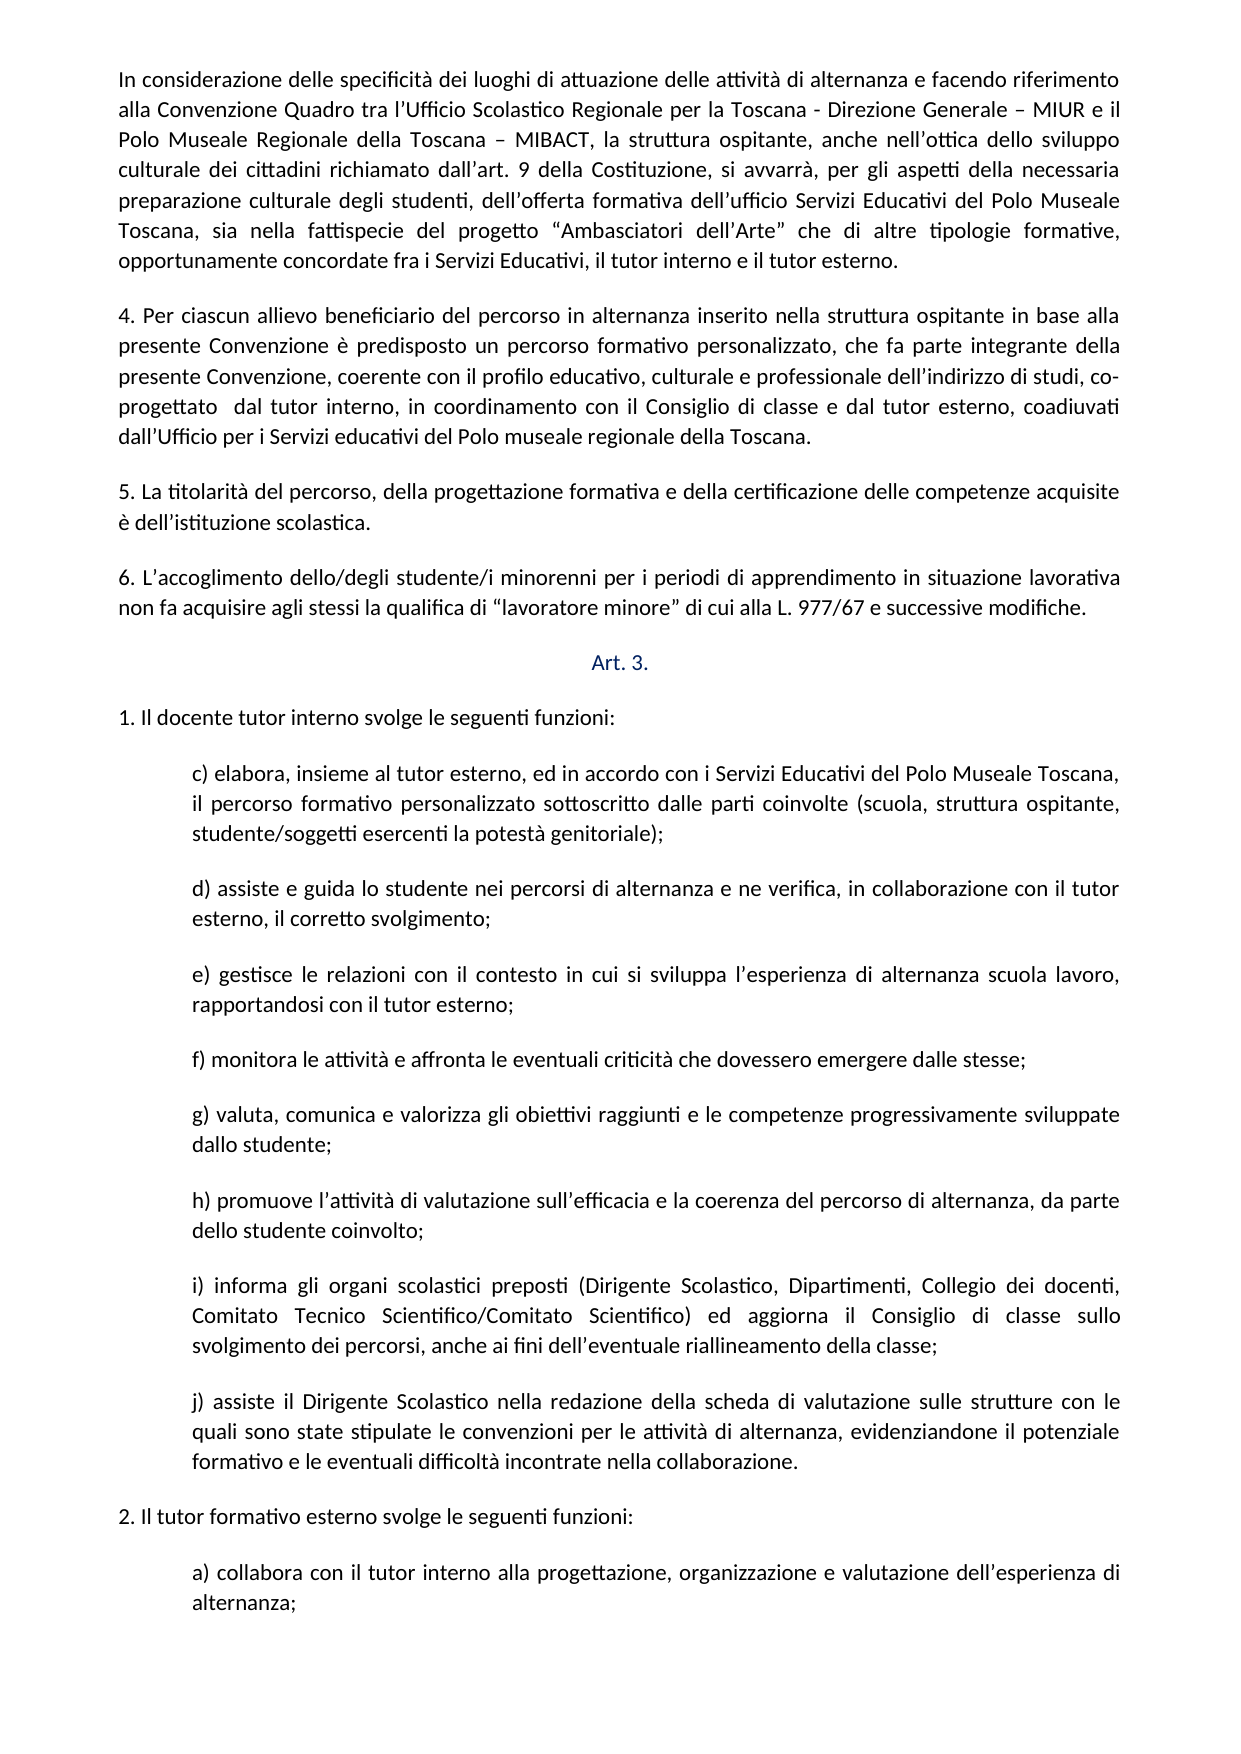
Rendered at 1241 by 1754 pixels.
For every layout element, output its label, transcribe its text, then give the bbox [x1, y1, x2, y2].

text In considerazione delle specificità dei luoghi di attuazione delle attività di alternanza e facendo riferimento alla Convenzione Quadro tra l’Ufficio Scolastico Regionale per la Toscana - Direzione Generale – MIUR e il Polo Museale Regionale della Toscana – MIBACT, la struttura ospitante, anche nell’ottica dello sviluppo culturale dei cittadini richiamato dall’art. 9 della Costituzione, si avvarrà, per gli aspetti della necessaria preparazione culturale degli studenti, dell’offerta formativa dell’ufficio Servizi Educativi del Polo Museale Toscana, sia nella fattispecie del progetto “Ambasciatori dell’Arte” che di altre tipologie formative, opportunamente concordate fra i Servizi Educativi, il tutor interno e il tutor esterno. [118, 65, 1122, 274]
text f) monitora le attività e affronta le eventuali criticità che dovessero emergere dalle stesse; [118, 1045, 1122, 1073]
text g) valuta, comunica e valorizza gli obiettivi raggiunti e le competenze progressivamente sviluppate dallo studente; [192, 1100, 1122, 1159]
text a) collabora con il tutor interno alla progettazione, organizzazione e valutazione dell’esperienza di alternanza; [192, 1558, 1122, 1616]
text 4. Per ciascun allievo beneficiario del percorso in alternanza inserito nella struttura ospitante in base alla presente Convenzione è predisposto un percorso formativo personalizzato, che fa parte integrante della presente Convenzione, coerente con il profilo educativo, culturale e professionale dell’indirizzo di studi, co-progettato dal tutor interno, in coordinamento con il Consiglio di classe e dal tutor esterno, coadiuvati dall’Ufficio per i Servizi educativi del Polo museale regionale della Toscana. [118, 301, 1122, 450]
text e) gestisce le relazioni con il contesto in cui si sviluppa l’esperienza di alternanza scuola lavoro, rapportandosi con il tutor esterno; [192, 960, 1122, 1018]
text 1. Il docente tutor interno svolge le seguenti funzioni: [118, 703, 1122, 732]
text d) assiste e guida lo studente nei percorsi di alternanza e ne verifica, in collaborazione con il tutor esterno, il corretto svolgimento; [192, 874, 1122, 933]
text 6. L’accoglimento dello/degli studente/i minorenni per i periodi di apprendimento in situazione lavorativa non fa acquisire agli stessi la qualifica di “lavoratore minore” di cui alla L. 977/67 e successive modifiche. [118, 563, 1122, 621]
text h) promuove l’attività di valutazione sull’efficacia e la coerenza del percorso di alternanza, da parte dello studente coinvolto; [192, 1186, 1122, 1244]
text c) elabora, insieme al tutor esterno, ed in accordo con i Servizi Educativi del Polo Museale Toscana, il percorso formativo personalizzato sottoscritto dalle parti coinvolte (scuola, struttura ospitante, studente/soggetti esercenti la potestà genitoriale); [192, 759, 1122, 847]
text i) informa gli organi scolastici preposti (Dirigente Scolastico, Dipartimenti, Collegio dei docenti, Comitato Tecnico Scientifico/Comitato Scientifico) ed aggiorna il Consiglio di classe sullo svolgimento dei percorsi, anche ai fini dell’eventuale riallineamento della classe; [192, 1271, 1122, 1360]
text Art. 3. [118, 648, 1122, 676]
text 2. Il tutor formativo esterno svolge le seguenti funzioni: [118, 1502, 1122, 1531]
text j) assiste il Dirigente Scolastico nella redazione della scheda di valutazione sulle strutture con le quali sono state stipulate le convenzioni per le attività di alternanza, evidenziandone il potenziale formativo e le eventuali difficoltà incontrate nella collaborazione. [192, 1387, 1122, 1475]
text 5. La titolarità del percorso, della progettazione formativa e della certificazione delle competenze acquisite è dell’istituzione scolastica. [118, 477, 1122, 536]
